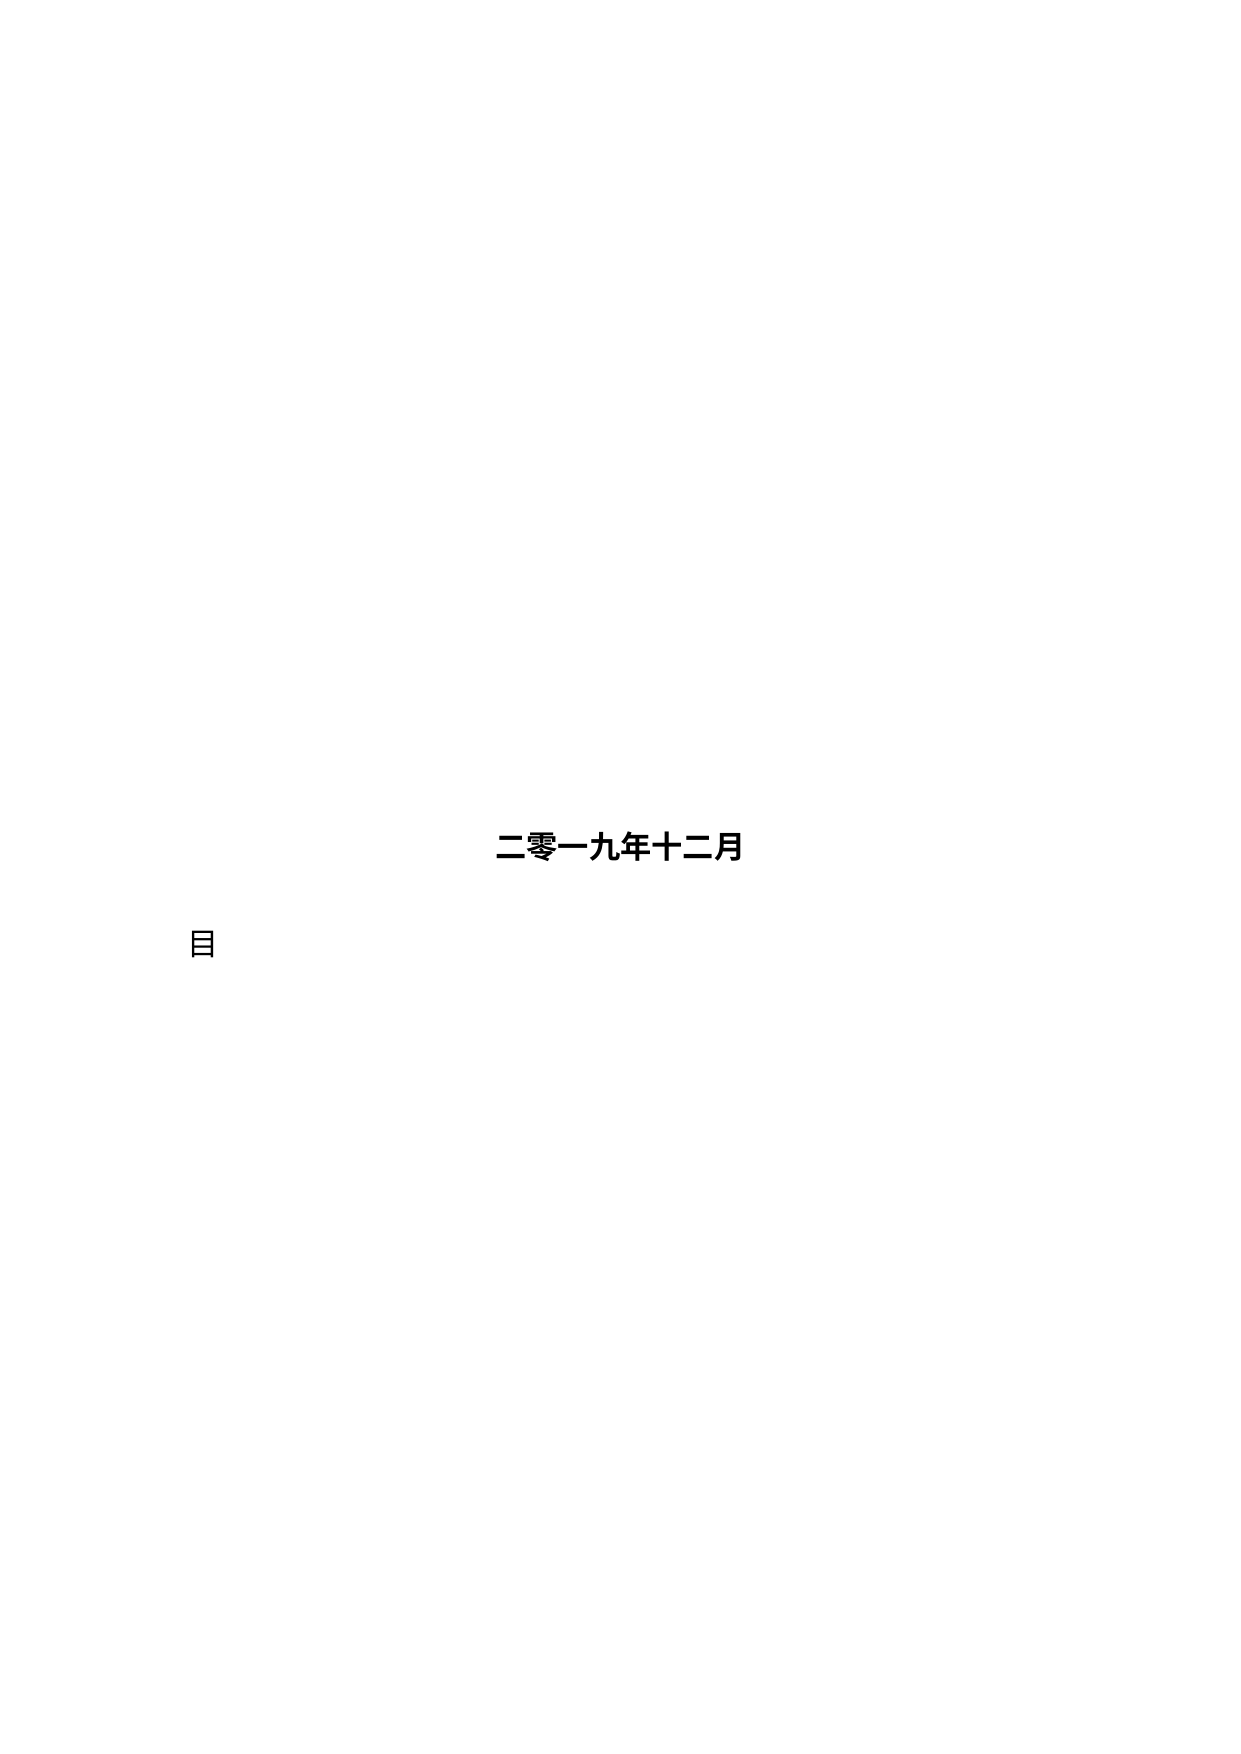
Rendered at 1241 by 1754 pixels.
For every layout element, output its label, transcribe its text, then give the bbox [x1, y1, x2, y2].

text 二零一九年十二月 [187, 812, 1053, 877]
